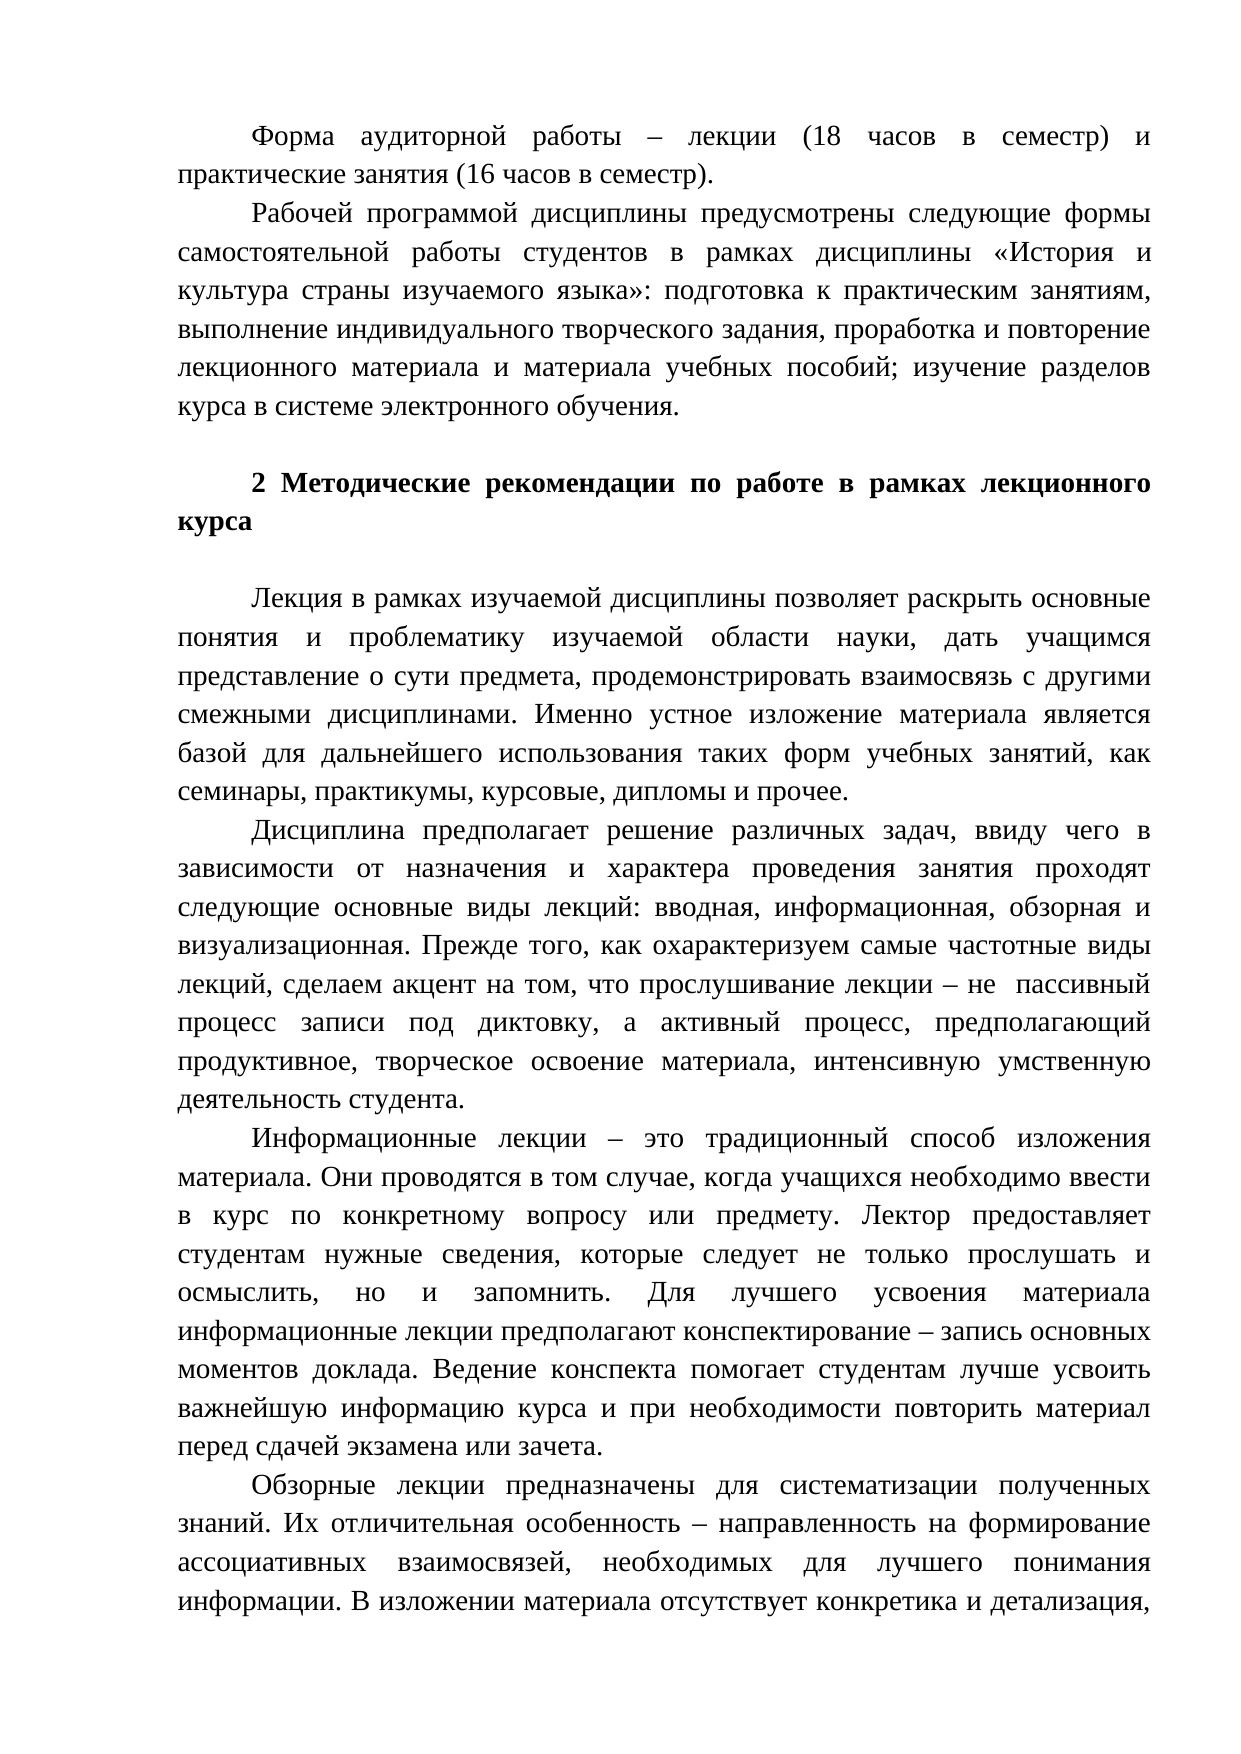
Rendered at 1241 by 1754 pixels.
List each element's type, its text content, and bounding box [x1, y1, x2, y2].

text Дисциплина предполагает решение различных задач, ввиду чего в зависимости от назначения и характера проведения занятия проходят следующие основные виды лекций: вводная, информационная, обзорная и визуализационная. Прежде того, как охарактеризуем самые частотные виды лекций, сделаем акцент на том, что прослушивание лекции – не пассивный процесс записи под диктовку, а активный процесс, предполагающий продуктивное, творческое освоение материала, интенсивную умственную деятельность студента. [177, 812, 1152, 1115]
subtitle 2 Методические рекомендации по работе в рамках лекционного курса [177, 465, 1152, 537]
text Форма аудиторной работы – лекции (18 часов в семестр) и практические занятия (16 часов в семестр). [177, 118, 1152, 190]
text Информационные лекции – это традиционный способ изложения материала. Они проводятся в том случае, когда учащихся необходимо ввести в курс по конкретному вопросу или предмету. Лектор предоставляет студентам нужные сведения, которые следует не только прослушать и осмыслить, но и запомнить. Для лучшего усвоения материала информационные лекции предполагают конспектирование – запись основных моментов доклада. Ведение конспекта помогает студентам лучше усвоить важнейшую информацию курса и при необходимости повторить материал перед сдачей экзамена или зачета. [177, 1120, 1152, 1462]
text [177, 1467, 1152, 1616]
text Рабочей программой дисциплины предусмотрены следующие формы самостоятельной работы студентов в рамках дисциплины «История и культура страны изучаемого языка»: подготовка к практическим занятиям, выполнение индивидуального творческого задания, проработка и повторение лекционного материала и материала учебных пособий; изучение разделов курса в системе электронного обучения. [177, 195, 1152, 421]
text Лекция в рамках изучаемой дисциплины позволяет раскрыть основные понятия и проблематику изучаемой области науки, дать учащимся представление о сути предмета, продемонстрировать взаимосвязь с другими смежными дисциплинами. Именно устное изложение материала является базой для дальнейшего использования таких форм учебных занятий, как семинары, практикумы, курсовые, дипломы и прочее. [177, 581, 1152, 807]
